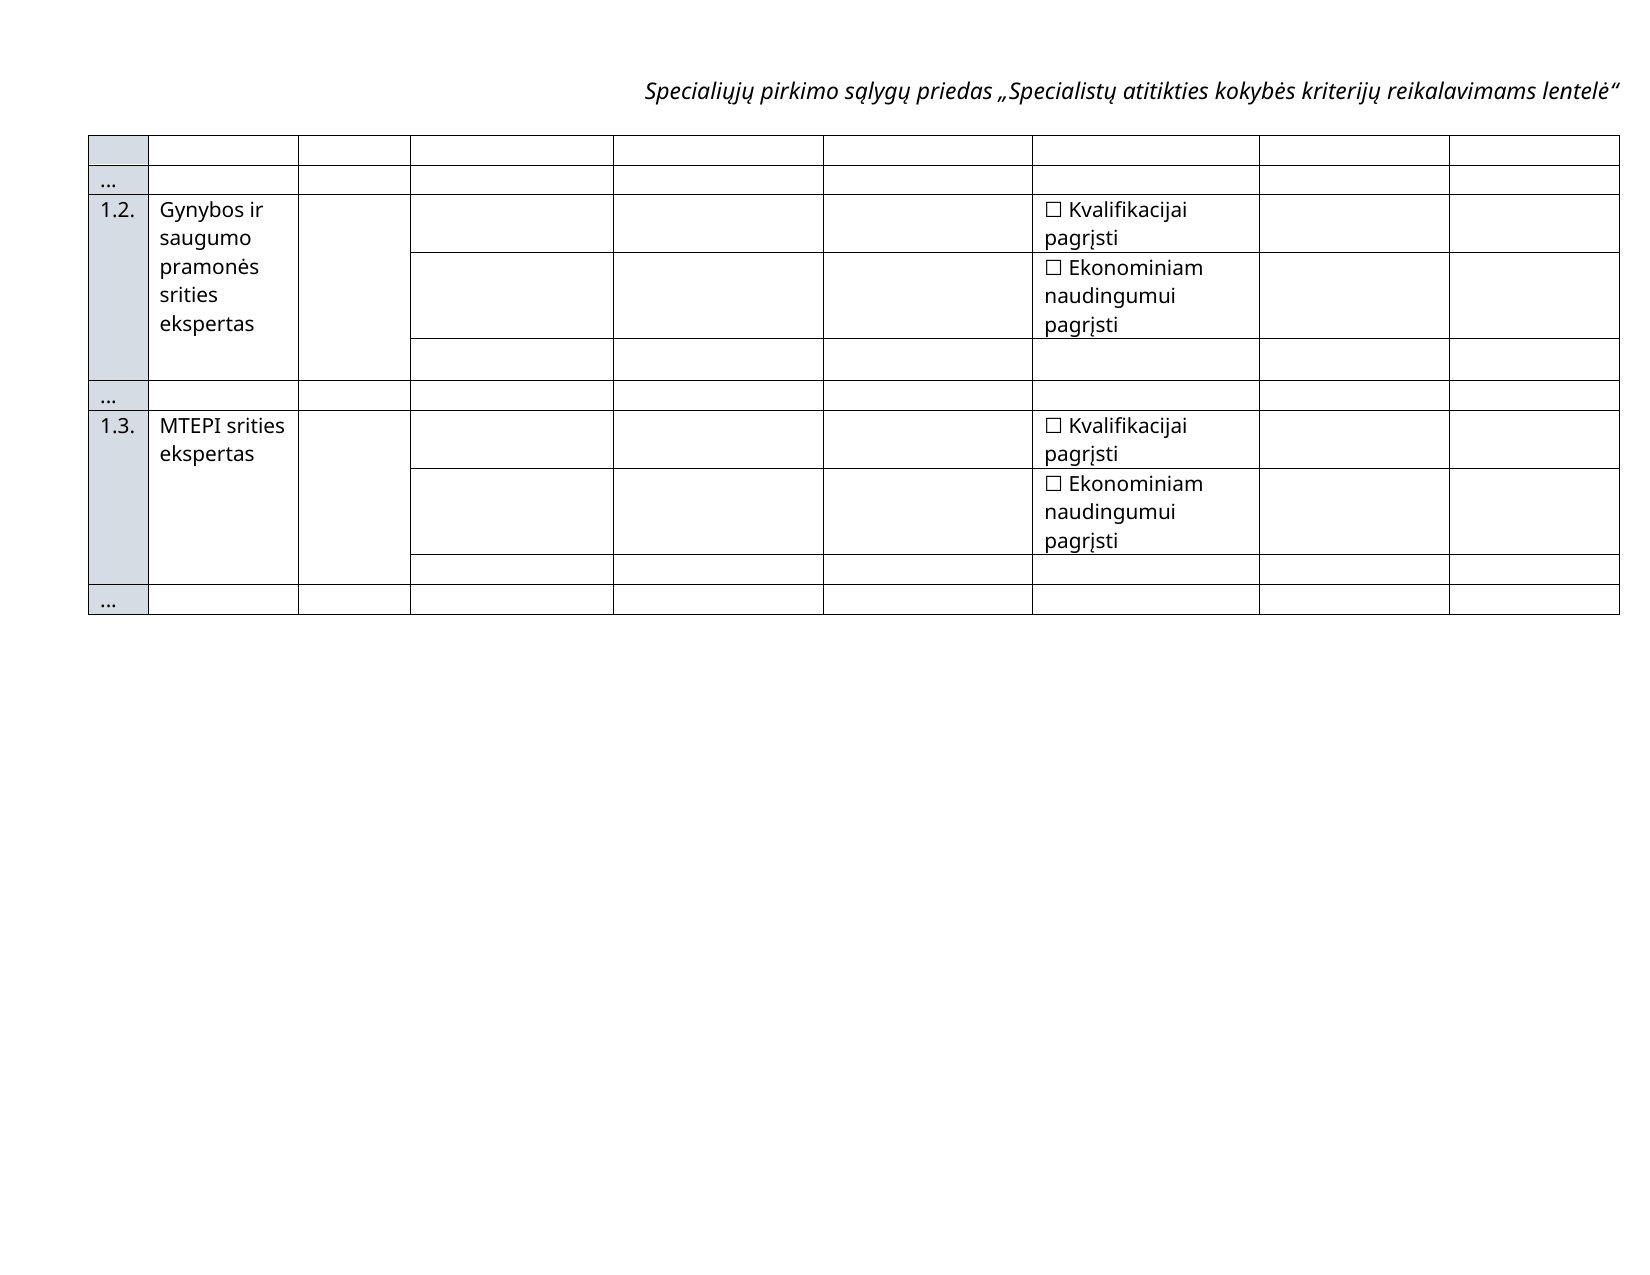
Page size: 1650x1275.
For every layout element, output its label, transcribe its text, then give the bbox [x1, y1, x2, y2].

table_cell [614, 555, 823, 584]
table_cell [1033, 585, 1259, 614]
table_cell [299, 411, 410, 584]
table_cell [614, 195, 823, 252]
table_cell [1450, 555, 1619, 584]
table_cell [411, 253, 613, 338]
table_cell [411, 136, 613, 164]
table_cell [824, 195, 1032, 252]
table_cell [614, 339, 823, 380]
table_cell 1.2. [89, 195, 148, 380]
table_cell [299, 381, 410, 410]
table_cell [614, 136, 823, 164]
table_cell [824, 411, 1032, 468]
table_cell 1.3. [89, 411, 148, 584]
table_cell [824, 253, 1032, 338]
table_cell [1260, 339, 1449, 380]
table_cell [411, 585, 613, 614]
table_cell [824, 555, 1032, 584]
table_cell Gynybos ir saugumo pramonės srities ekspertas [149, 195, 298, 380]
table_cell [824, 166, 1032, 194]
table_cell Ekonominiam naudingumui pagrįsti [1033, 253, 1259, 338]
table_cell [411, 555, 613, 584]
table_cell [1260, 166, 1449, 194]
table_cell [299, 166, 410, 194]
table_cell [1450, 253, 1619, 338]
table_cell [149, 166, 298, 194]
table_cell [1260, 469, 1449, 554]
table_cell [1450, 585, 1619, 614]
table_cell [1450, 411, 1619, 468]
table_cell [1260, 195, 1449, 252]
table_cell [1260, 381, 1449, 410]
table_cell [824, 469, 1032, 554]
table_cell [1450, 339, 1619, 380]
table_cell ... [89, 585, 148, 614]
table_cell [1033, 339, 1259, 380]
table_cell [411, 469, 613, 554]
table_cell [1450, 166, 1619, 194]
table_cell [1450, 136, 1619, 164]
table_cell [149, 585, 298, 614]
table_cell Kvalifikacijai pagrįsti [1033, 195, 1259, 252]
table_cell [614, 253, 823, 338]
table_cell [824, 585, 1032, 614]
table_cell [614, 381, 823, 410]
table_cell [1260, 411, 1449, 468]
table_cell [299, 585, 410, 614]
table_cell [1450, 195, 1619, 252]
table_cell [1260, 136, 1449, 164]
table_cell [411, 381, 613, 410]
table_cell ... [89, 381, 148, 410]
table_cell ... [89, 166, 148, 194]
table_cell [149, 381, 298, 410]
table_cell MTEPI srities ekspertas [149, 411, 298, 584]
table_cell [824, 136, 1032, 164]
table_cell [411, 166, 613, 194]
table_cell [614, 469, 823, 554]
table_cell [1260, 585, 1449, 614]
table_cell [411, 339, 613, 380]
table_cell [824, 339, 1032, 380]
table_cell [1033, 136, 1259, 164]
table_cell [824, 381, 1032, 410]
table_cell [299, 195, 410, 380]
table_cell Ekonominiam naudingumui pagrįsti [1033, 469, 1259, 554]
table_cell [1450, 381, 1619, 410]
table_cell [614, 166, 823, 194]
table_cell [411, 411, 613, 468]
table_cell [1033, 381, 1259, 410]
table_cell [1033, 555, 1259, 584]
table_cell [1260, 555, 1449, 584]
table_cell [614, 585, 823, 614]
table_cell [1033, 166, 1259, 194]
table_cell Kvalifikacijai pagrįsti [1033, 411, 1259, 468]
table_cell [614, 411, 823, 468]
table_cell [411, 195, 613, 252]
table_cell [1450, 469, 1619, 554]
table_cell [1260, 253, 1449, 338]
